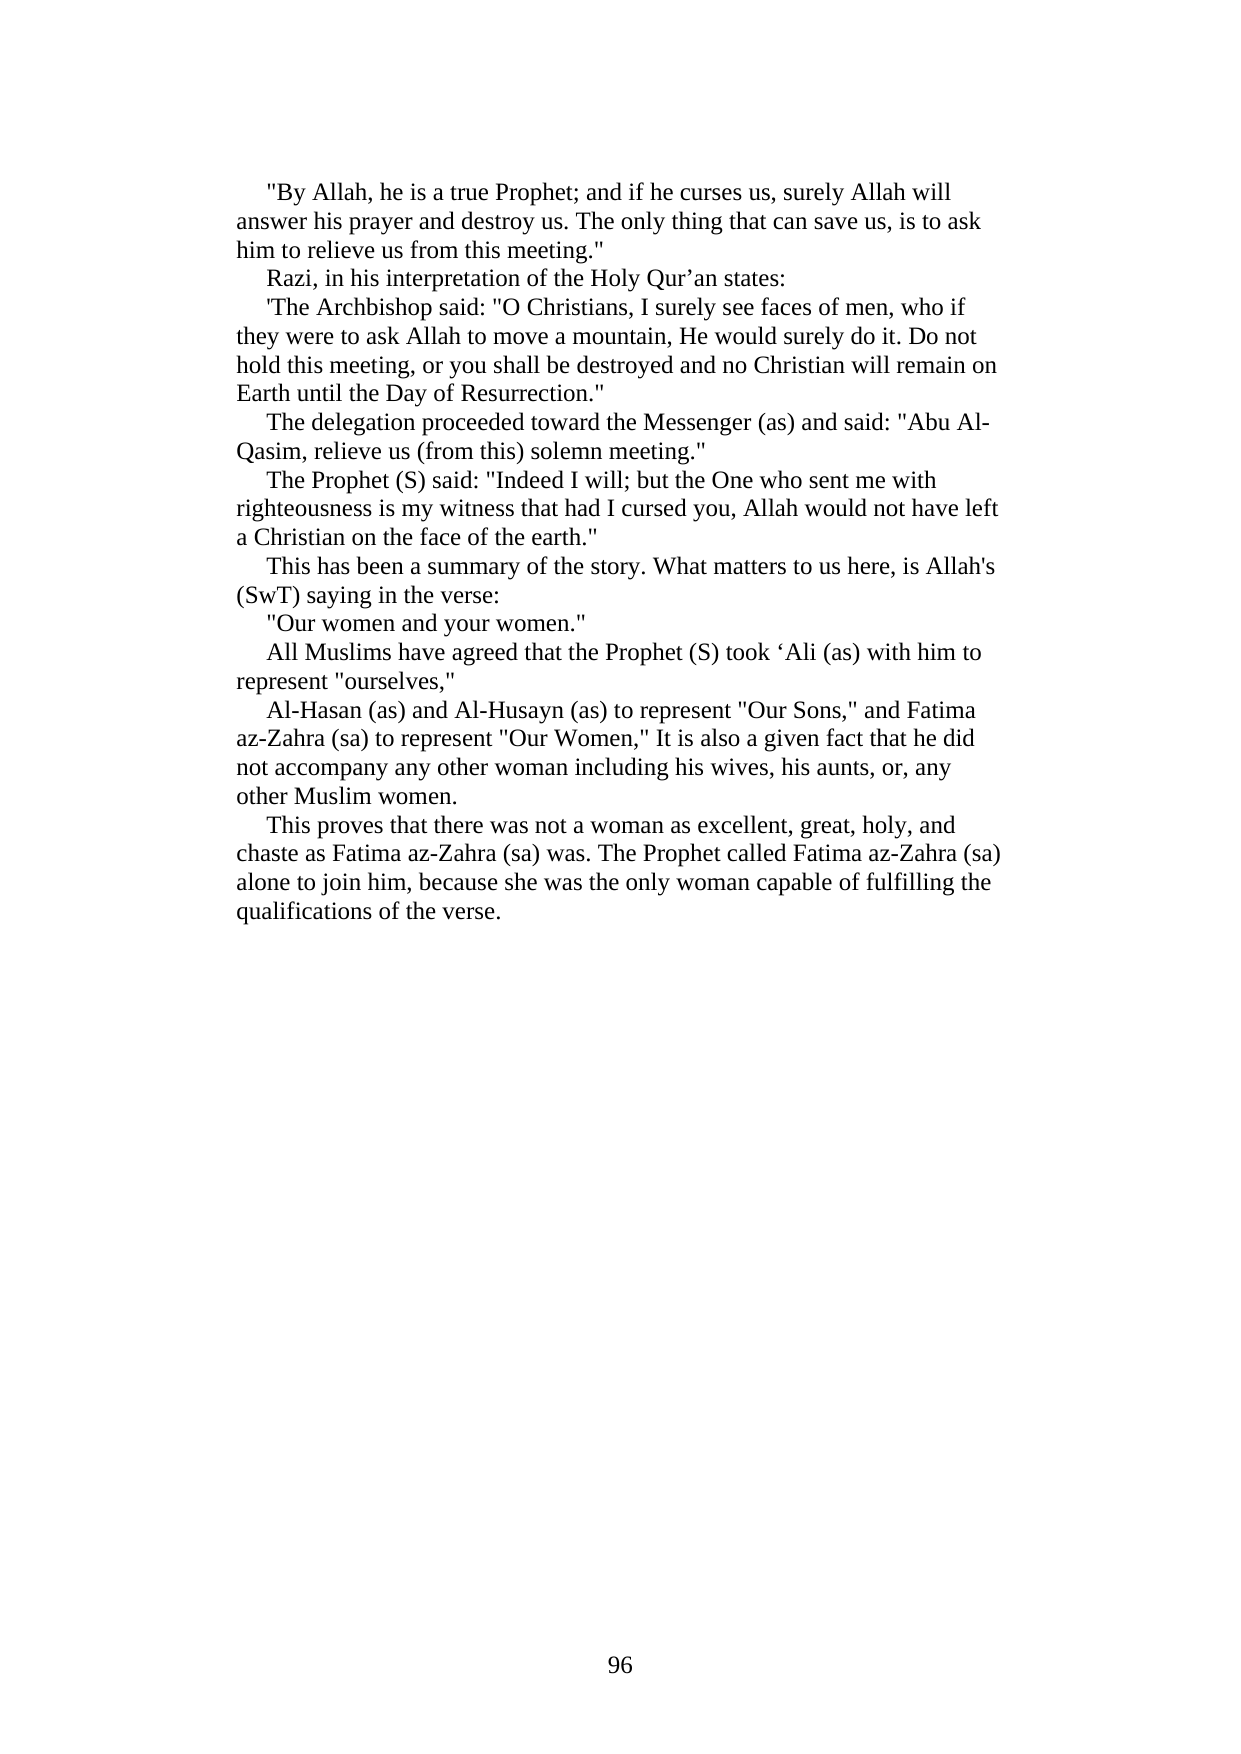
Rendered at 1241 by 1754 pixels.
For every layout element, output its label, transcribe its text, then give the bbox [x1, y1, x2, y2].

text The delegation proceeded toward the Messenger (as) and said: "Abu Al-Qasim, relieve us (from this) solemn meeting." [236, 407, 1004, 465]
text Razi, in his interpretation of the Holy Qur’an states: [236, 263, 1004, 292]
text "Our women and your women." [236, 608, 1004, 637]
text This proves that there was not a woman as excellent, great, holy, and chaste as Fatima az-Zahra (sa) was. The Prophet called Fatima az-Zahra (sa) alone to join him, because she was the only woman capable of fulfilling the qualifications of the verse. [236, 810, 1004, 925]
text 'The Archbishop said: "O Christians, I surely see faces of men, who if they were to ask Allah to move a mountain, He would surely do it. Do not hold this meeting, or you shall be destroyed and no Christian will remain on Earth until the Day of Resurrection." [236, 292, 1004, 407]
text "By Allah, he is a true Prophet; and if he curses us, surely Allah will answer his prayer and destroy us. The only thing that can save us, is to ask him to relieve us from this meeting." [236, 177, 1004, 263]
text All Muslims have agreed that the Prophet (S) took ‘Ali (as) with him to represent "ourselves," [236, 637, 1004, 695]
text Al-Hasan (as) and Al-Husayn (as) to represent "Our Sons," and Fatima az-Zahra (sa) to represent "Our Women," It is also a given fact that he did not accompany any other woman including his wives, his aunts, or, any other Muslim women. [236, 695, 1004, 810]
text This has been a summary of the story. What matters to us here, is Allah's (SwT) saying in the verse: [236, 551, 1004, 608]
text The Prophet (S) said: "Indeed I will; but the One who sent me with righteousness is my witness that had I cursed you, Allah would not have left a Christian on the face of the earth." [236, 465, 1004, 551]
